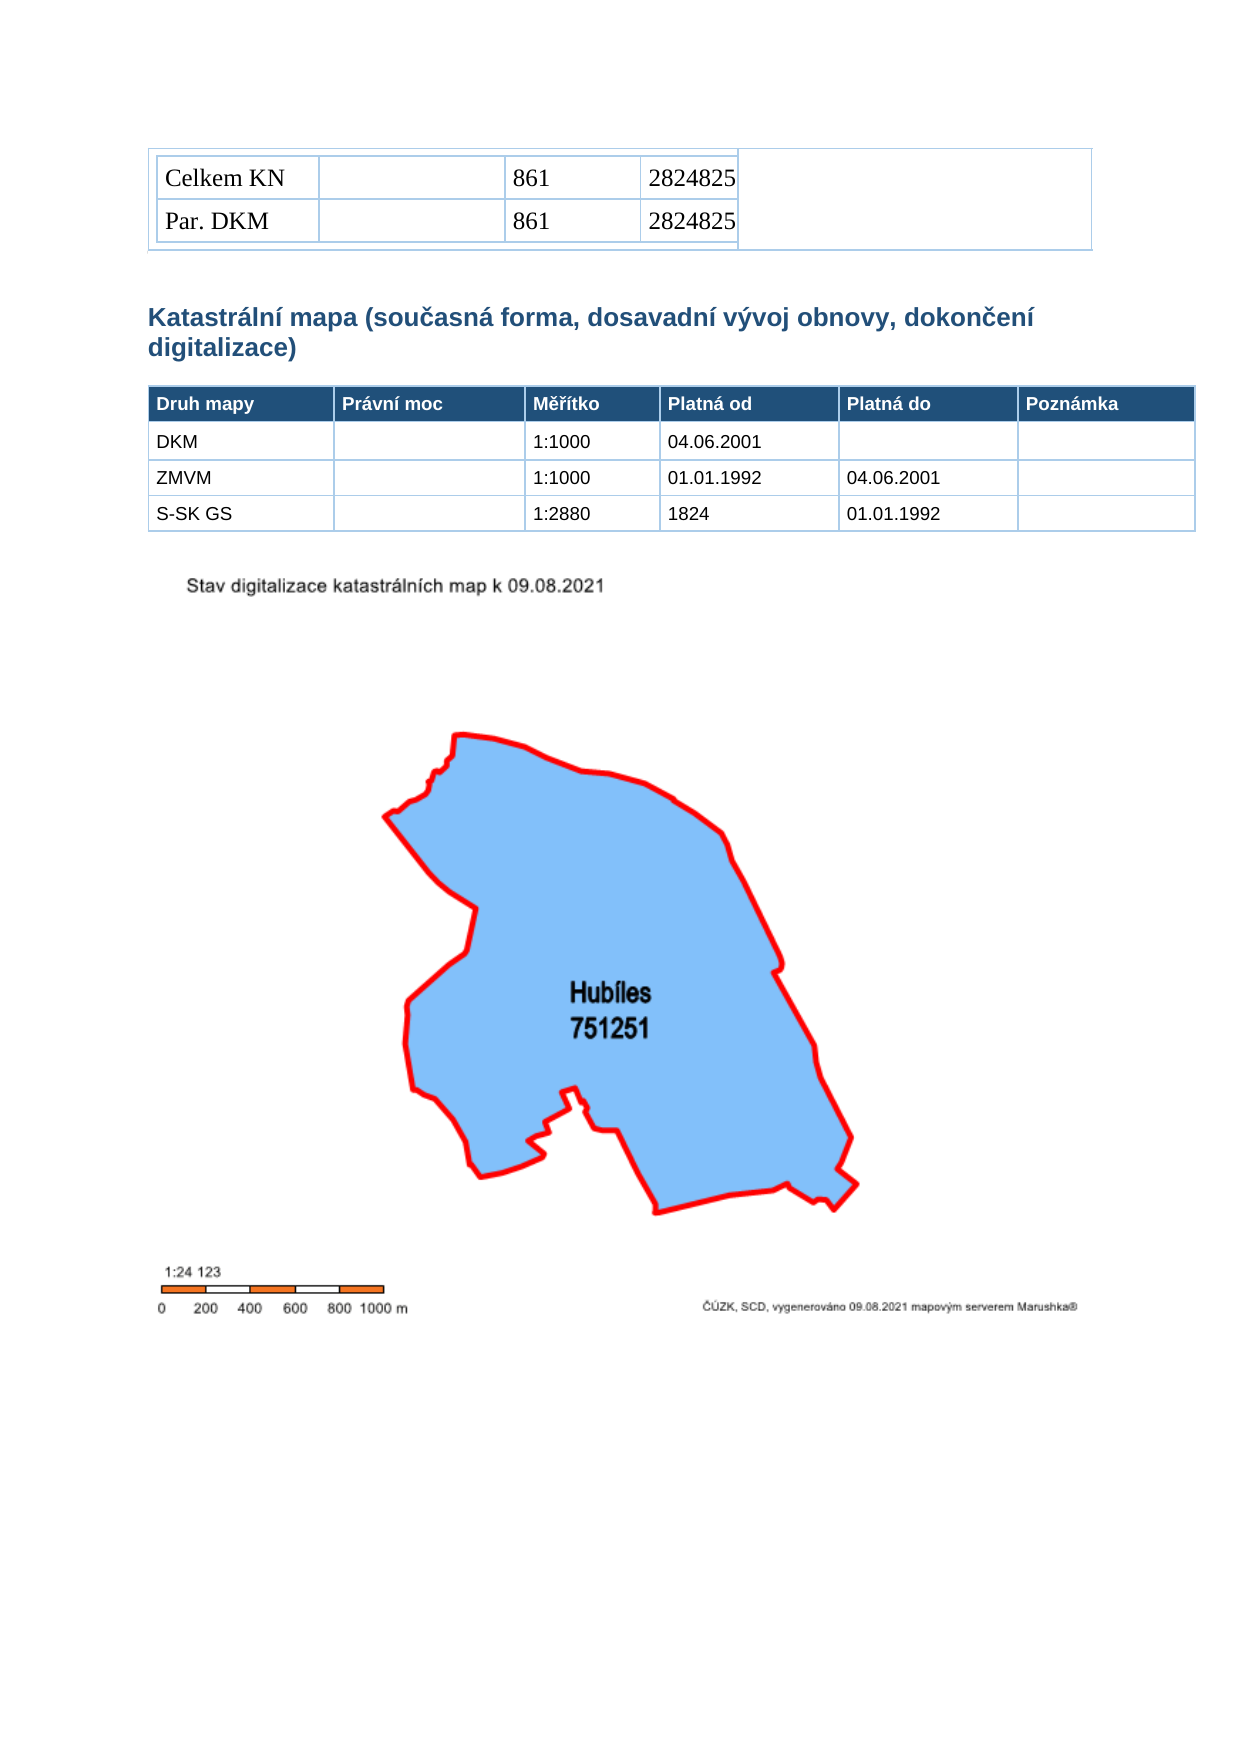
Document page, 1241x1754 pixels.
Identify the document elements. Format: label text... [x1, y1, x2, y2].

table_cell [335, 496, 524, 530]
table_cell 04.06.2001 [840, 461, 1017, 494]
table_cell 01.01.1992 [661, 461, 838, 494]
table_cell 1:2880 [526, 496, 659, 530]
table_cell [335, 461, 524, 494]
table_cell 1:1000 [526, 422, 659, 459]
table_header Právní moc [335, 387, 524, 421]
table_cell [1019, 461, 1194, 494]
picture [147, 560, 1093, 1328]
table_cell [840, 422, 1017, 459]
table_header Měřítko [526, 387, 659, 421]
table_cell [1019, 422, 1194, 459]
table_cell [149, 149, 737, 249]
table_cell DKM [149, 422, 333, 459]
table_header Poznámka [1019, 387, 1194, 421]
table_cell [1019, 496, 1194, 530]
table_cell [335, 422, 524, 459]
table_cell ZMVM [149, 461, 333, 494]
table_cell 01.01.1992 [840, 496, 1017, 530]
table_cell [739, 149, 1091, 249]
table_cell 1:1000 [526, 461, 659, 494]
table_header Platná do [840, 387, 1017, 421]
text Katastrální mapa (současná forma, dosavadní vývoj obnovy, dokončení digitalizace) [148, 302, 1093, 362]
table_cell S-SK GS [149, 496, 333, 530]
table_cell 1824 [661, 496, 838, 530]
table_header Druh mapy [149, 387, 333, 421]
table_header Platná od [661, 387, 838, 421]
table_cell 04.06.2001 [661, 422, 838, 459]
